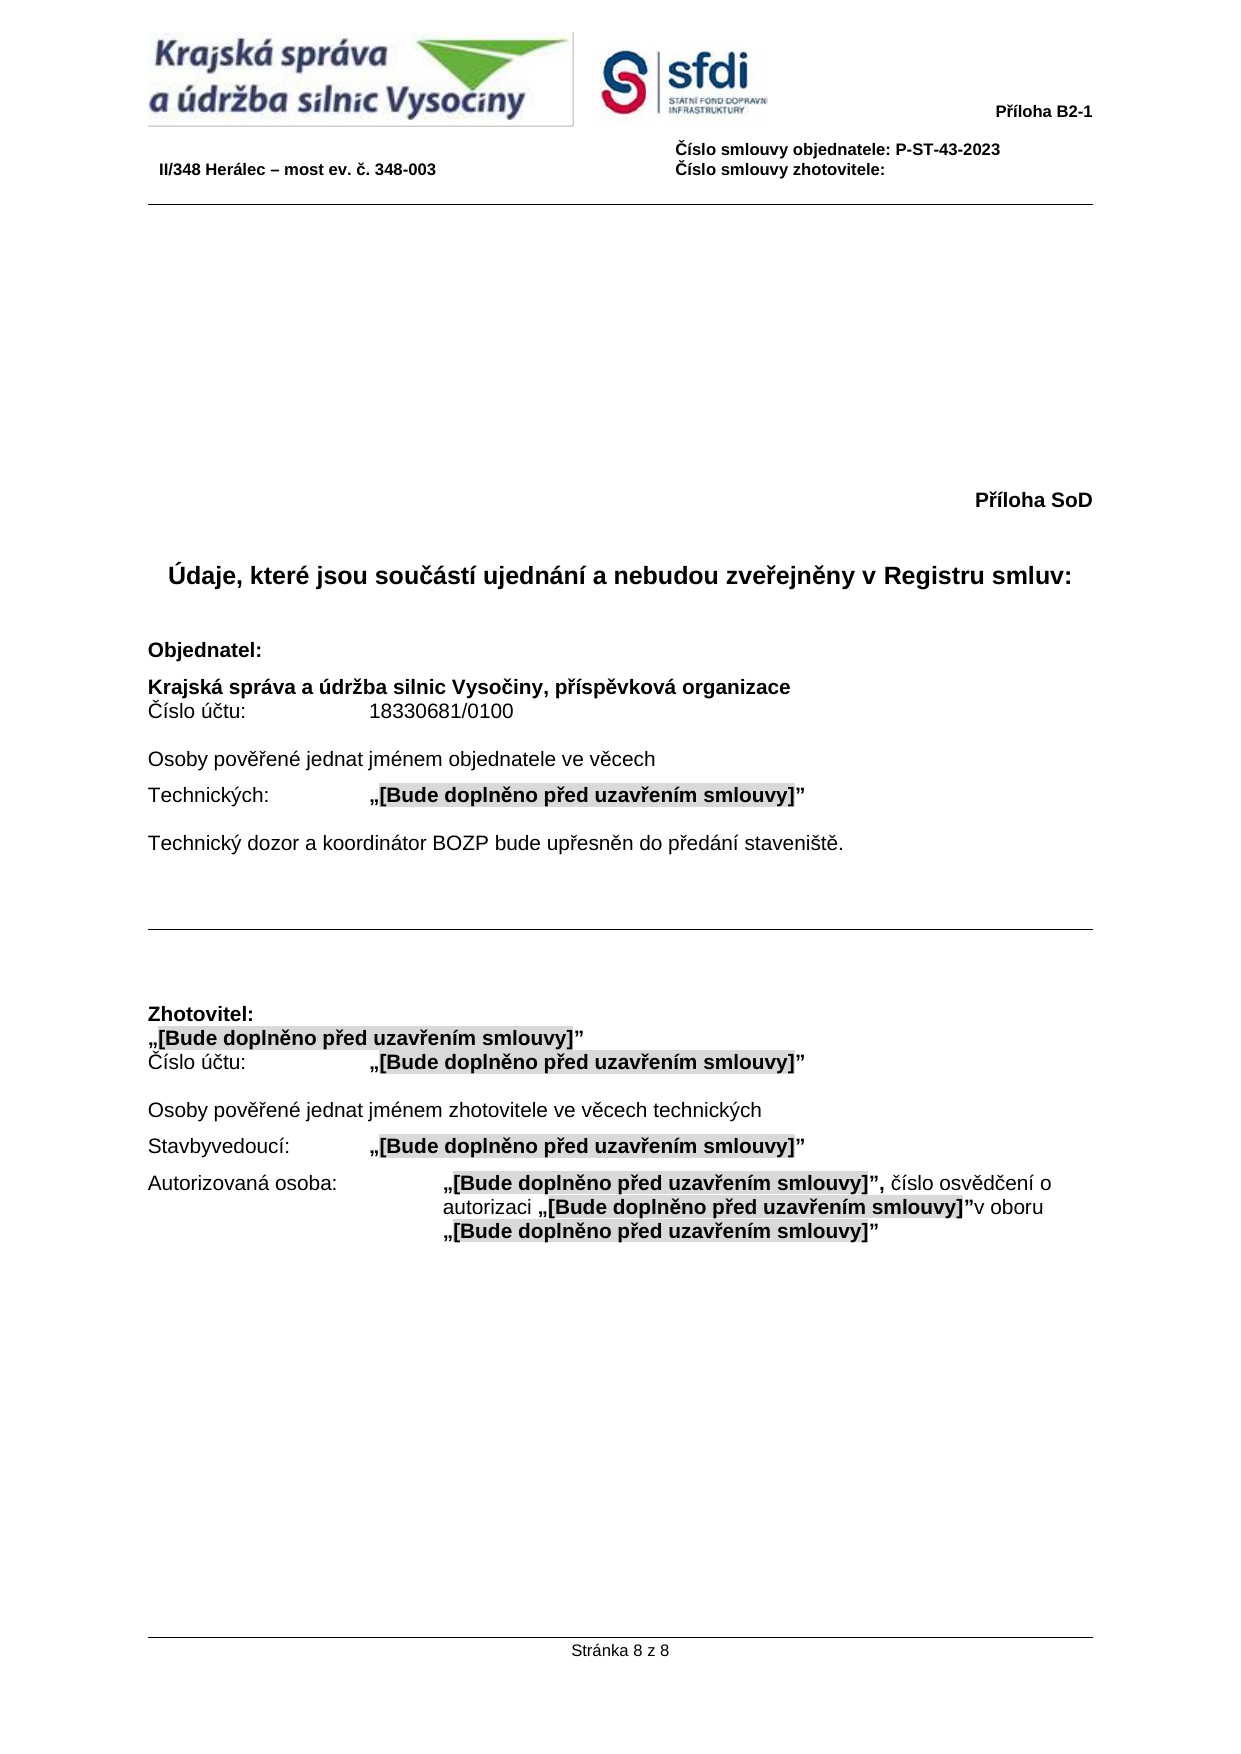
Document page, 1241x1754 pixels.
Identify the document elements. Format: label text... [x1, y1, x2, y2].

text Objednatel: [148, 638, 1093, 662]
text Číslo účtu: „[Bude doplněno před uzavřením smlouvy]” [795, 1050, 1093, 1074]
text Osoby pověřené jednat jménem zhotovitele ve věcech technických [148, 1098, 1093, 1122]
text Číslo účtu: 18330681/0100 [148, 699, 1093, 723]
text Stavbyvedoucí: „[Bude doplněno před uzavřením smlouvy]” [148, 1134, 379, 1158]
text Příloha SoD [148, 488, 1093, 512]
text Osoby pověřené jednat jménem objednatele ve věcech [148, 747, 1093, 771]
picture [147, 32, 574, 128]
text Krajská správa a údržba silnic Vysočiny, příspěvková organizace [148, 675, 1093, 699]
text Údaje, které jsou součástí ujednání a nebudou zveřejněny v Registru smluv: [148, 561, 1093, 589]
text Technický dozor a koordinátor BOZP bude upřesněn do předání staveniště. [148, 831, 1093, 855]
text „[Bude doplněno před uzavřením smlouvy]” [573, 1026, 1093, 1050]
text Číslo účtu: „[Bude doplněno před uzavřením smlouvy]” [148, 1050, 379, 1074]
text Zhotovitel: [148, 1002, 1093, 1026]
text Autorizovaná osoba: „[Bude doplněno před uzavřením smlouvy]”, číslo osvědčení o autorizaci „[Bude doplněno před uzavřením smlouvy]”v oboru „[Bude doplněno před uzavřením smlouvy]” [148, 1171, 1093, 1242]
text Technických: „[Bude doplněno před uzavřením smlouvy]” [795, 783, 1093, 807]
picture [598, 33, 768, 127]
text Technických: „[Bude doplněno před uzavřením smlouvy]” [148, 783, 379, 807]
text Stavbyvedoucí: „[Bude doplněno před uzavřením smlouvy]” [795, 1134, 1093, 1158]
